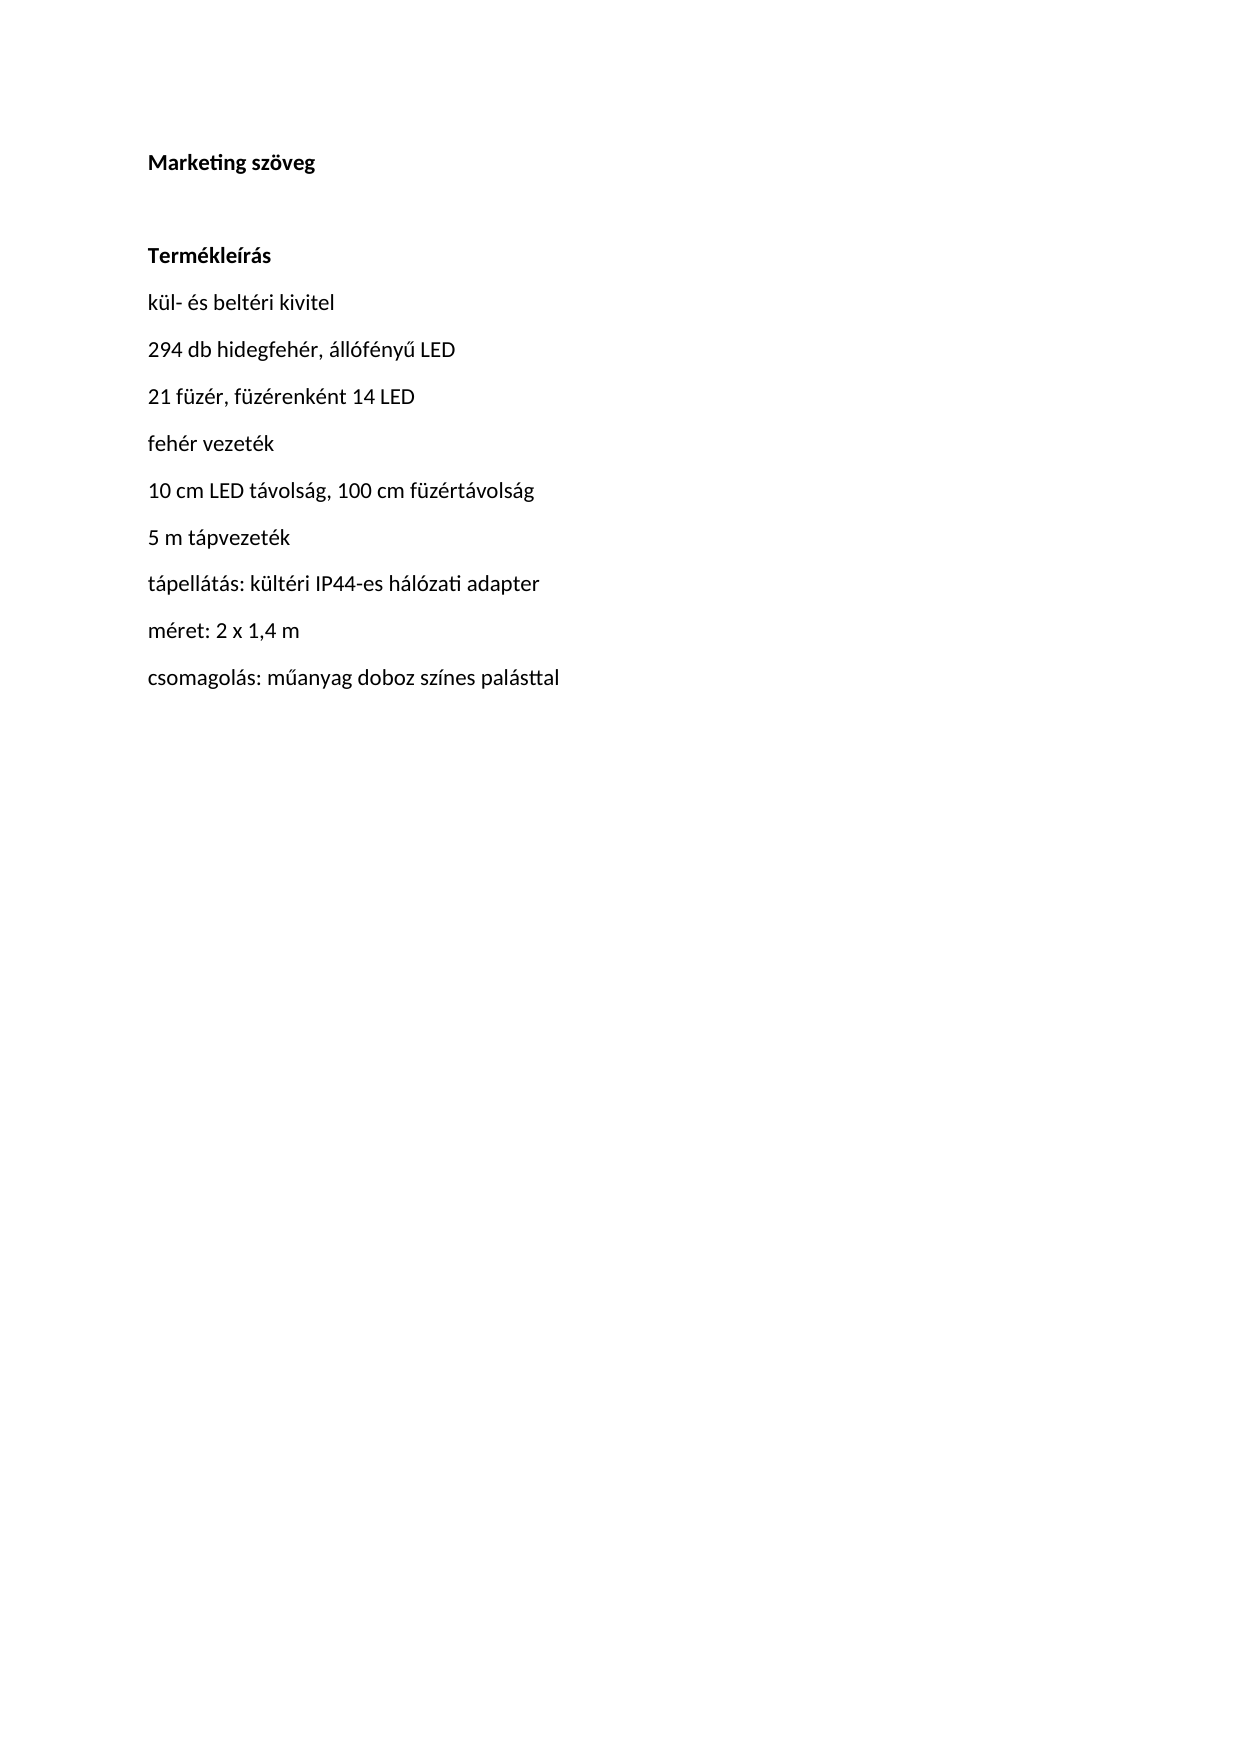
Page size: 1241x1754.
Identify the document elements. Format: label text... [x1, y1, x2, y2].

text fehér vezeték [148, 429, 1093, 457]
text 294 db hidegfehér, állófényű LED [148, 335, 1093, 363]
text 5 m tápvezeték [148, 523, 1093, 551]
text Marketing szöveg [148, 148, 1093, 176]
text méret: 2 x 1,4 m [148, 616, 1093, 644]
text 21 füzér, füzérenként 14 LED [148, 382, 1093, 410]
text kül- és beltéri kivitel [148, 288, 1093, 316]
text csomagolás: műanyag doboz színes palásttal [148, 663, 1093, 691]
text tápellátás: kültéri IP44-es hálózati adapter [148, 569, 1093, 597]
text 10 cm LED távolság, 100 cm füzértávolság [148, 476, 1093, 504]
text Termékleírás [148, 241, 1093, 269]
